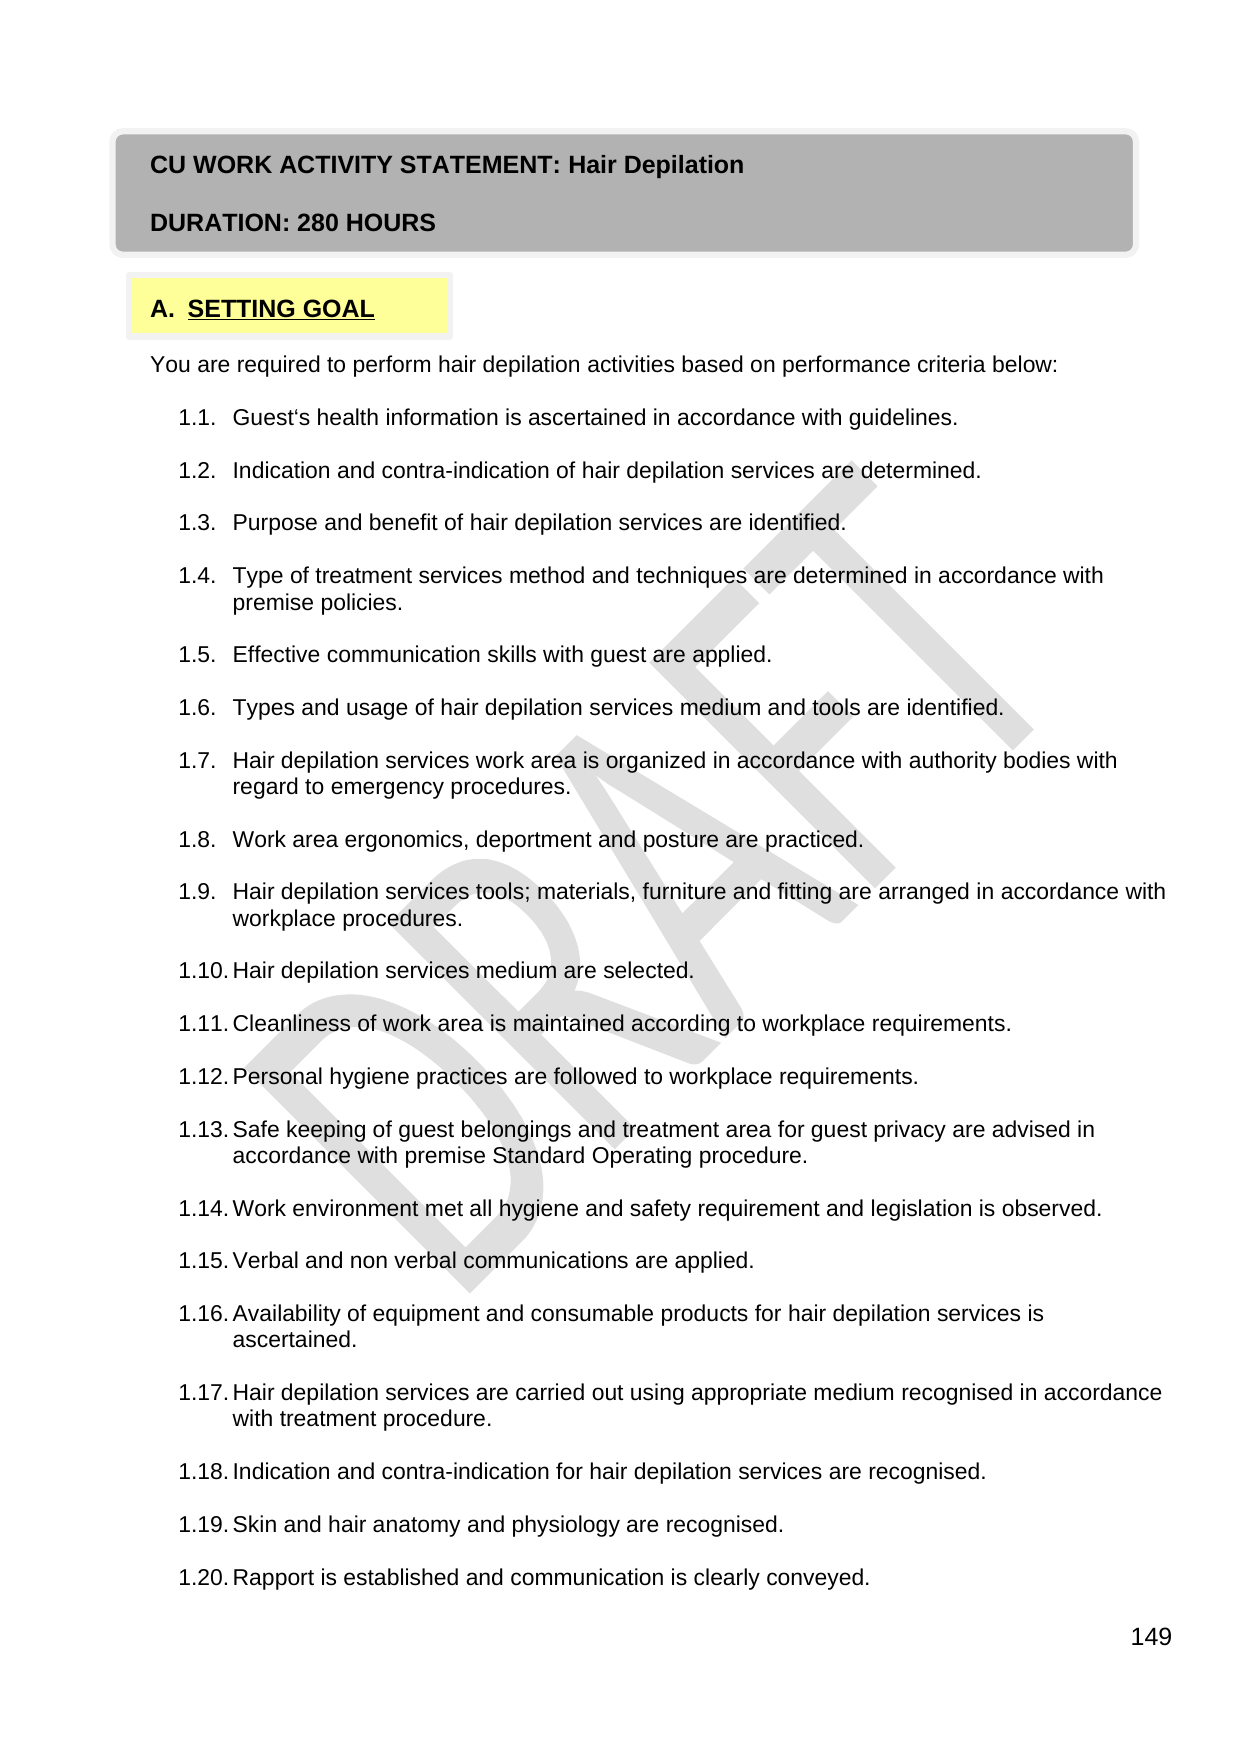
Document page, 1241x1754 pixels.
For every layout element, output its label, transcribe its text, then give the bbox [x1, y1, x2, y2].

list Indication and contra-indication of hair depilation services are determined. [178, 457, 1172, 483]
list Personal hygiene practices are followed to workplace requirements. [178, 1063, 1172, 1089]
list Effective communication skills with guest are applied. [178, 641, 1172, 667]
list SETTING GOAL [150, 294, 1172, 322]
list Cleanliness of work area is maintained according to workplace requirements. [178, 1010, 1172, 1036]
text CU WORK ACTIVITY STATEMENT: Hair Depilation [150, 150, 1172, 179]
list Rapport is established and communication is clearly conveyed. [178, 1563, 1172, 1590]
list Safe keeping of guest belongings and treatment area for guest privacy are advised in accordance with premise Standard Operating procedure. [178, 1116, 1172, 1168]
list Availability of equipment and consumable products for hair depilation services is ascertained. [178, 1300, 1172, 1353]
list Type of treatment services method and techniques are determined in accordance with premise policies. [178, 562, 1172, 615]
list Hair depilation services are carried out using appropriate medium recognised in accordance with treatment procedure. [178, 1379, 1172, 1432]
list Work area ergonomics, deportment and posture are practiced. [178, 826, 1172, 852]
list Hair depilation services work area is organized in accordance with authority bodies with regard to emergency procedures. [178, 747, 1172, 799]
list Hair depilation services medium are selected. [178, 957, 1172, 984]
list Types and usage of hair depilation services medium and tools are identified. [178, 694, 1172, 720]
list Indication and contra-indication for hair depilation services are recognised. [178, 1458, 1172, 1484]
list Verbal and non verbal communications are applied. [178, 1247, 1172, 1274]
list Skin and hair anatomy and physiology are recognised. [178, 1511, 1172, 1537]
text DURATION: 280 HOURS [150, 207, 1172, 236]
list Guest‘s health information is ascertained in accordance with guidelines. [178, 404, 1172, 430]
list Purpose and benefit of hair depilation services are identified. [178, 509, 1172, 536]
list Work environment met all hygiene and safety requirement and legislation is observed. [178, 1194, 1172, 1221]
list Hair depilation services tools; materials, furniture and fitting are arranged in accordance with workplace procedures. [178, 878, 1172, 931]
text You are required to perform hair depilation activities based on performance criteria below: [150, 351, 1172, 378]
